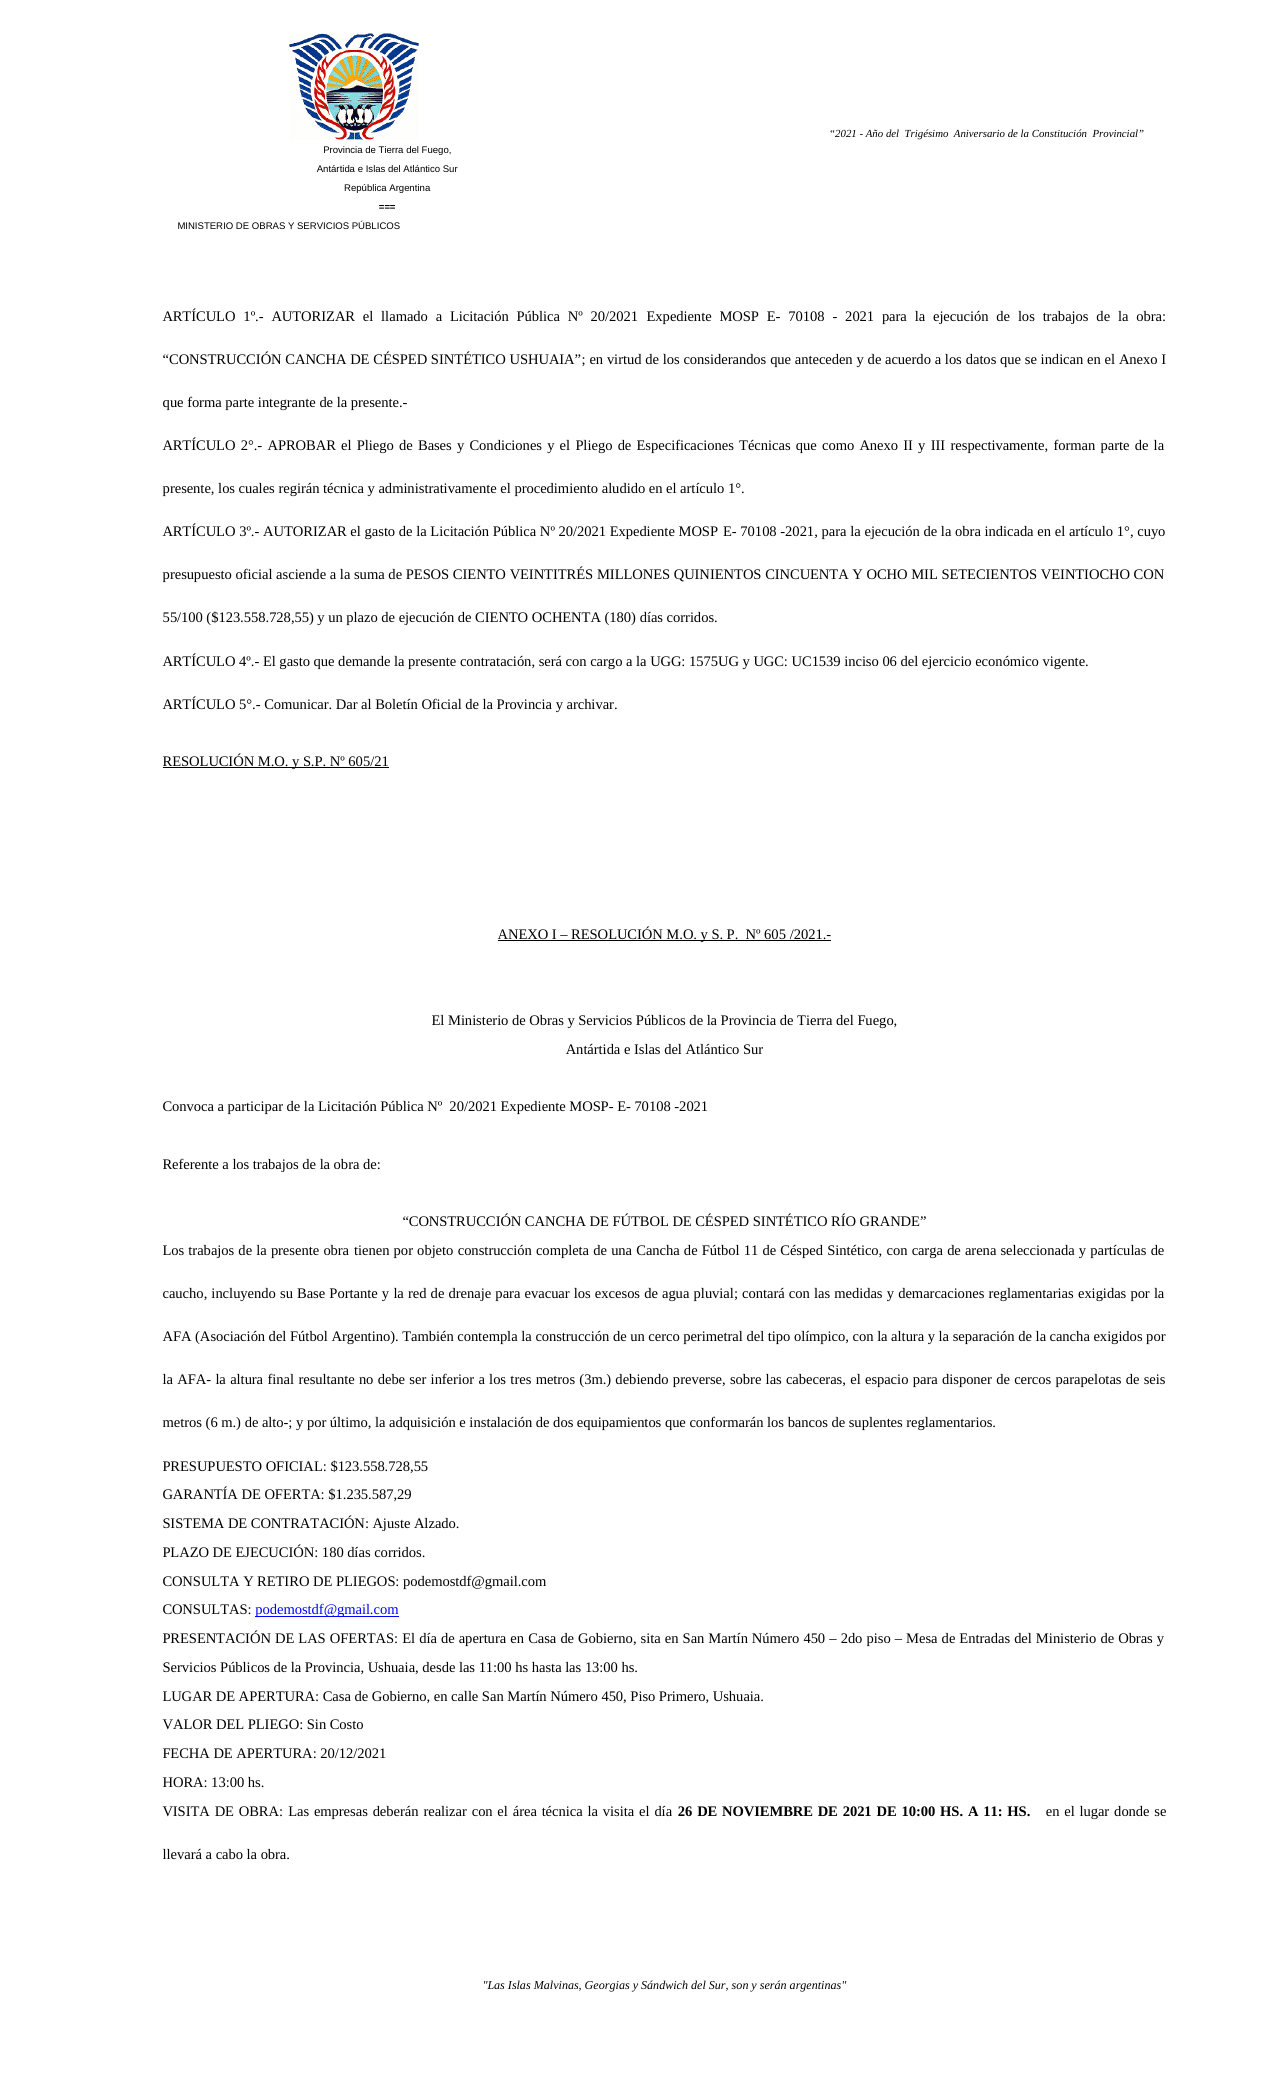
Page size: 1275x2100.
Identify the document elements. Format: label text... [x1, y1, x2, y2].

text CONSULTA Y RETIRO DE PLIEGOS: podemostdf@gmail.com [162, 1560, 1166, 1589]
text FECHA DE APERTURA: 20/12/2021 [162, 1733, 1166, 1762]
text ARTÍCULO 4º.- El gasto que demande la presente contratación, será con cargo a la UGG: 1575UG y UGC: UC1539 inciso 06 del ejercicio económico vigente. [162, 640, 1166, 669]
text HORA: 13:00 hs. [162, 1762, 1166, 1790]
text VISITA DE OBRA: Las empresas deberán realizar con el área técnica la visita el día 26 DE NOVIEMBRE DE 2021 DE 10:00 HS. A 11: HS. en el lugar donde se llevará a cabo la obra. [162, 1790, 1167, 1862]
text LUGAR DE APERTURA: Casa de Gobierno, en calle San Martín Número 450, Piso Primero, Ushuaia. [162, 1675, 1166, 1704]
text PLAZO DE EJECUCIÓN: 180 días corridos. [162, 1532, 1166, 1560]
text PRESUPUESTO OFICIAL: $123.558.728,55 [162, 1445, 1166, 1474]
text CONSULTAS: podemostdf@gmail.com [162, 1589, 1166, 1618]
text ARTÍCULO 2°.- APROBAR el Pliego de Bases y Condiciones y el Pliego de Especificaciones Técnicas que como Anexo II y III respectivamente, forman parte de la presente, los cuales regirán técnica y administrativamente el procedimiento aludido en el artículo 1°. [162, 425, 1166, 497]
text SISTEMA DE CONTRATACIÓN: Ajuste Alzado. [162, 1503, 1166, 1532]
text ARTÍCULO 1º.- AUTORIZAR el llamado a Licitación Pública Nº 20/2021 Expediente MOSP E- 70108 - 2021 para la ejecución de los trabajos de la obra: “CONSTRUCCIÓN CANCHA DE CÉSPED SINTÉTICO USHUAIA”; en virtud de los considerandos que anteceden y de acuerdo a los datos que se indican en el Anexo I que forma parte integrante de la presente.- [162, 295, 1166, 410]
text Antártida e Islas del Atlántico Sur [162, 1028, 1166, 1057]
text RESOLUCIÓN M.O. y S.P. Nº 605/21 [162, 741, 1166, 770]
text VALOR DEL PLIEGO: Sin Costo [162, 1704, 1166, 1733]
text ARTÍCULO 5°.- Comunicar. Dar al Boletín Oficial de la Provincia y archivar. [162, 683, 1166, 712]
picture [289, 33, 419, 140]
text El Ministerio de Obras y Servicios Públicos de la Provincia de Tierra del Fuego, [162, 1000, 1166, 1028]
text ARTÍCULO 3º.- AUTORIZAR el gasto de la Licitación Pública Nº 20/2021 Expediente MOSP E- 70108 -2021, para la ejecución de la obra indicada en el artículo 1°, cuyo presupuesto oficial asciende a la suma de PESOS CIENTO VEINTITRÉS MILLONES QUINIENTOS CINCUENTA Y OCHO MIL SETECIENTOS VEINTIOCHO CON 55/100 ($123.558.728,55) y un plazo de ejecución de CIENTO OCHENTA (180) días corridos. [162, 511, 1166, 626]
text GARANTÍA DE OFERTA: $1.235.587,29 [162, 1474, 1166, 1503]
text PRESENTACIÓN DE LAS OFERTAS: El día de apertura en Casa de Gobierno, sita en San Martín Número 450 – 2do piso – Mesa de Entradas del Ministerio de Obras y Servicios Públicos de la Provincia, Ushuaia, desde las 11:00 hs hasta las 13:00 hs. [162, 1618, 1166, 1675]
text Convoca a participar de la Licitación Pública Nº 20/2021 Expediente MOSP- E- 70108 -2021 [162, 1086, 1166, 1115]
text ANEXO I – RESOLUCIÓN M.O. y S. P. Nº 605 /2021.- [162, 913, 1166, 942]
text Referente a los trabajos de la obra de: [162, 1143, 1166, 1172]
text Los trabajos de la presente obra tienen por objeto construcción completa de una Cancha de Fútbol 11 de Césped Sintético, con carga de arena seleccionada y partículas de caucho, incluyendo su Base Portante y la red de drenaje para evacuar los excesos de agua pluvial; contará con las medidas y demarcaciones reglamentarias exigidas por la AFA (Asociación del Fútbol Argentino). También contempla la construcción de un cerco perimetral del tipo olímpico, con la altura y la separación de la cancha exigidos por la AFA- la altura final resultante no debe ser inferior a los tres metros (3m.) debiendo preverse, sobre las cabeceras, el espacio para disponer de cercos parapelotas de seis metros (6 m.) de alto-; y por último, la adquisición e instalación de dos equipamientos que conformarán los bancos de suplentes reglamentarios. [162, 1230, 1166, 1431]
text “CONSTRUCCIÓN CANCHA DE FÚTBOL DE CÉSPED SINTÉTICO RÍO GRANDE” [162, 1201, 1166, 1230]
